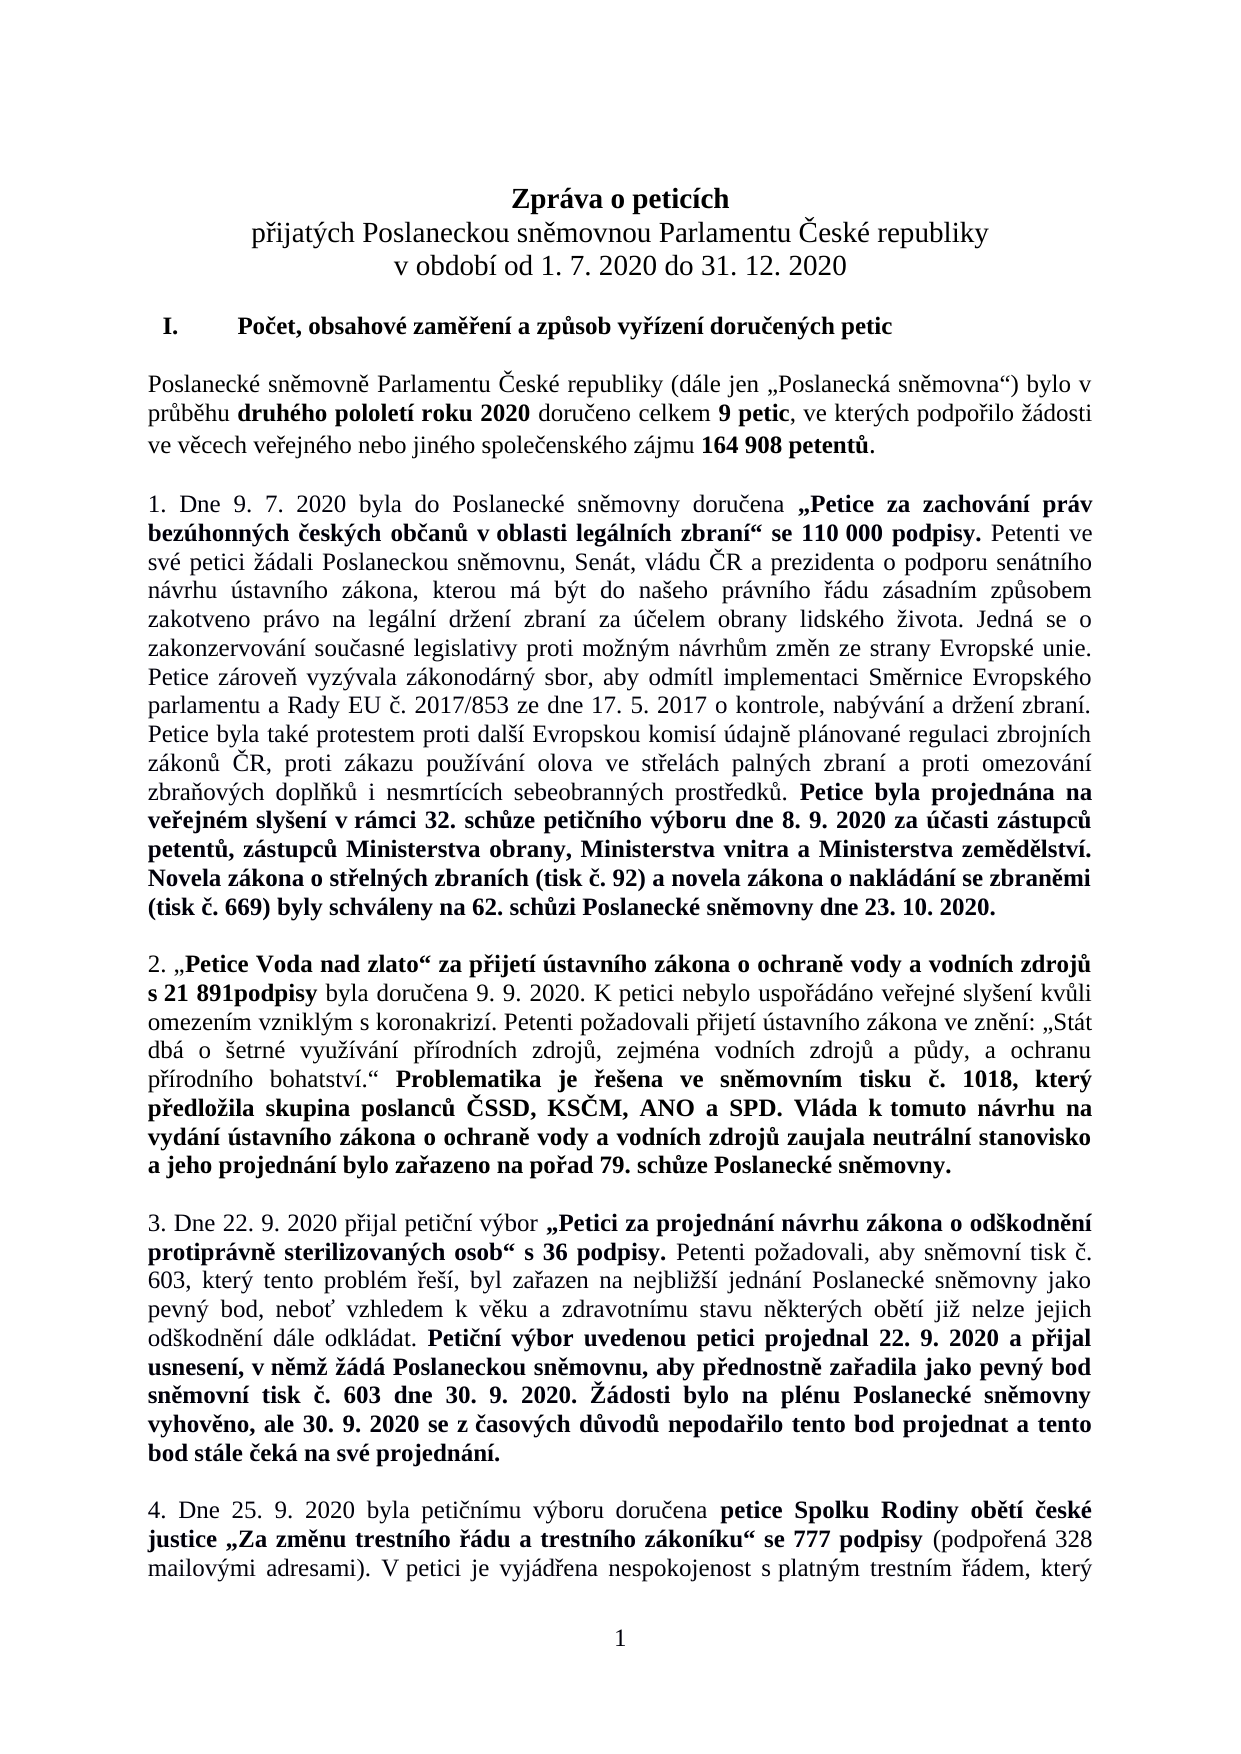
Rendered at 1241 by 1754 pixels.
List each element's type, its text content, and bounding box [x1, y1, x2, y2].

text přijatých Poslaneckou sněmovnou Parlamentu České republiky [148, 215, 1093, 248]
text v období od 1. 7. 2020 do 31. 12. 2020 [148, 248, 1093, 282]
text 3. Dne 22. 9. 2020 přijal petiční výbor „Petici za projednání návrhu zákona o odškodnění protiprávně sterilizovaných osob“ s 36 podpisy. Petenti požadovali, aby sněmovní tisk č. 603, který tento problém řeší, byl zařazen na nejbližší jednání Poslanecké sněmovny jako pevný bod, neboť vzhledem k věku a zdravotnímu stavu některých obětí již nelze jejich odškodnění dále odkládat. Petiční výbor uvedenou petici projednal 22. 9. 2020 a přijal usnesení, v němž žádá Poslaneckou sněmovnu, aby přednostně zařadila jako pevný bod sněmovní tisk č. 603 dne 30. 9. 2020. Žádosti bylo na plénu Poslanecké sněmovny vyhověno, ale 30. 9. 2020 se z časových důvodů nepodařilo tento bod projednat a tento bod stále čeká na své projednání. [148, 1208, 1093, 1467]
text Poslanecké sněmovně Parlamentu České republiky (dále jen „Poslanecká sněmovna“) bylo v průběhu druhého pololetí roku 2020 doručeno celkem 9 petic, ve kterých podpořilo žádosti ve věcech veřejného nebo jiného společenského zájmu 164 908 petentů. [148, 369, 1093, 460]
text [148, 1495, 1093, 1582]
list Počet, obsahové zaměření a způsob vyřízení doručených petic [162, 311, 1093, 340]
text 1. Dne 9. 7. 2020 byla do Poslanecké sněmovny doručena „Petice za zachování práv bezúhonných českých občanů v oblasti legálních zbraní“ se 110 000 podpisy. Petenti ve své petici žádali Poslaneckou sněmovnu, Senát, vládu ČR a prezidenta o podporu senátního návrhu ústavního zákona, kterou má být do našeho právního řádu zásadním způsobem zakotveno právo na legální držení zbraní za účelem obrany lidského života. Jedná se o zakonzervování současné legislativy proti možným návrhům změn ze strany Evropské unie. Petice zároveň vyzývala zákonodárný sbor, aby odmítl implementaci Směrnice Evropského parlamentu a Rady EU č. 2017/853 ze dne 17. 5. 2017 o kontrole, nabývání a držení zbraní. Petice byla také protestem proti další Evropskou komisí údajně plánované regulaci zbrojních zákonů ČR, proti zákazu používání olova ve střelách palných zbraní a proti omezování zbraňových doplňků i nesmrtících sebeobranných prostředků. Petice byla projednána na veřejném slyšení v rámci 32. schůze petičního výboru dne 8. 9. 2020 za účasti zástupců petentů, zástupců Ministerstva obrany, Ministerstva vnitra a Ministerstva zemědělství. Novela zákona o střelných zbraních (tisk č. 92) a novela zákona o nakládání se zbraněmi (tisk č. 669) byly schváleny na 62. schůzi Poslanecké sněmovny dne 23. 10. 2020. [148, 489, 1093, 920]
text 2. „Petice Voda nad zlato“ za přijetí ústavního zákona o ochraně vody a vodních zdrojů s 21 891podpisy byla doručena 9. 9. 2020. K petici nebylo uspořádáno veřejné slyšení kvůli omezením vzniklým s koronakrizí. Petenti požadovali přijetí ústavního zákona ve znění: „Stát dbá o šetrné využívání přírodních zdrojů, zejména vodních zdrojů a půdy, a ochranu přírodního bohatství.“ Problematika je řešena ve sněmovním tisku č. 1018, který předložila skupina poslanců ČSSD, KSČM, ANO a SPD. Vláda k tomuto návrhu na vydání ústavního zákona o ochraně vody a vodních zdrojů zaujala neutrální stanovisko a jeho projednání bylo zařazeno na pořad 79. schůze Poslanecké sněmovny. [148, 949, 1093, 1179]
text Zpráva o peticích [148, 181, 1093, 215]
